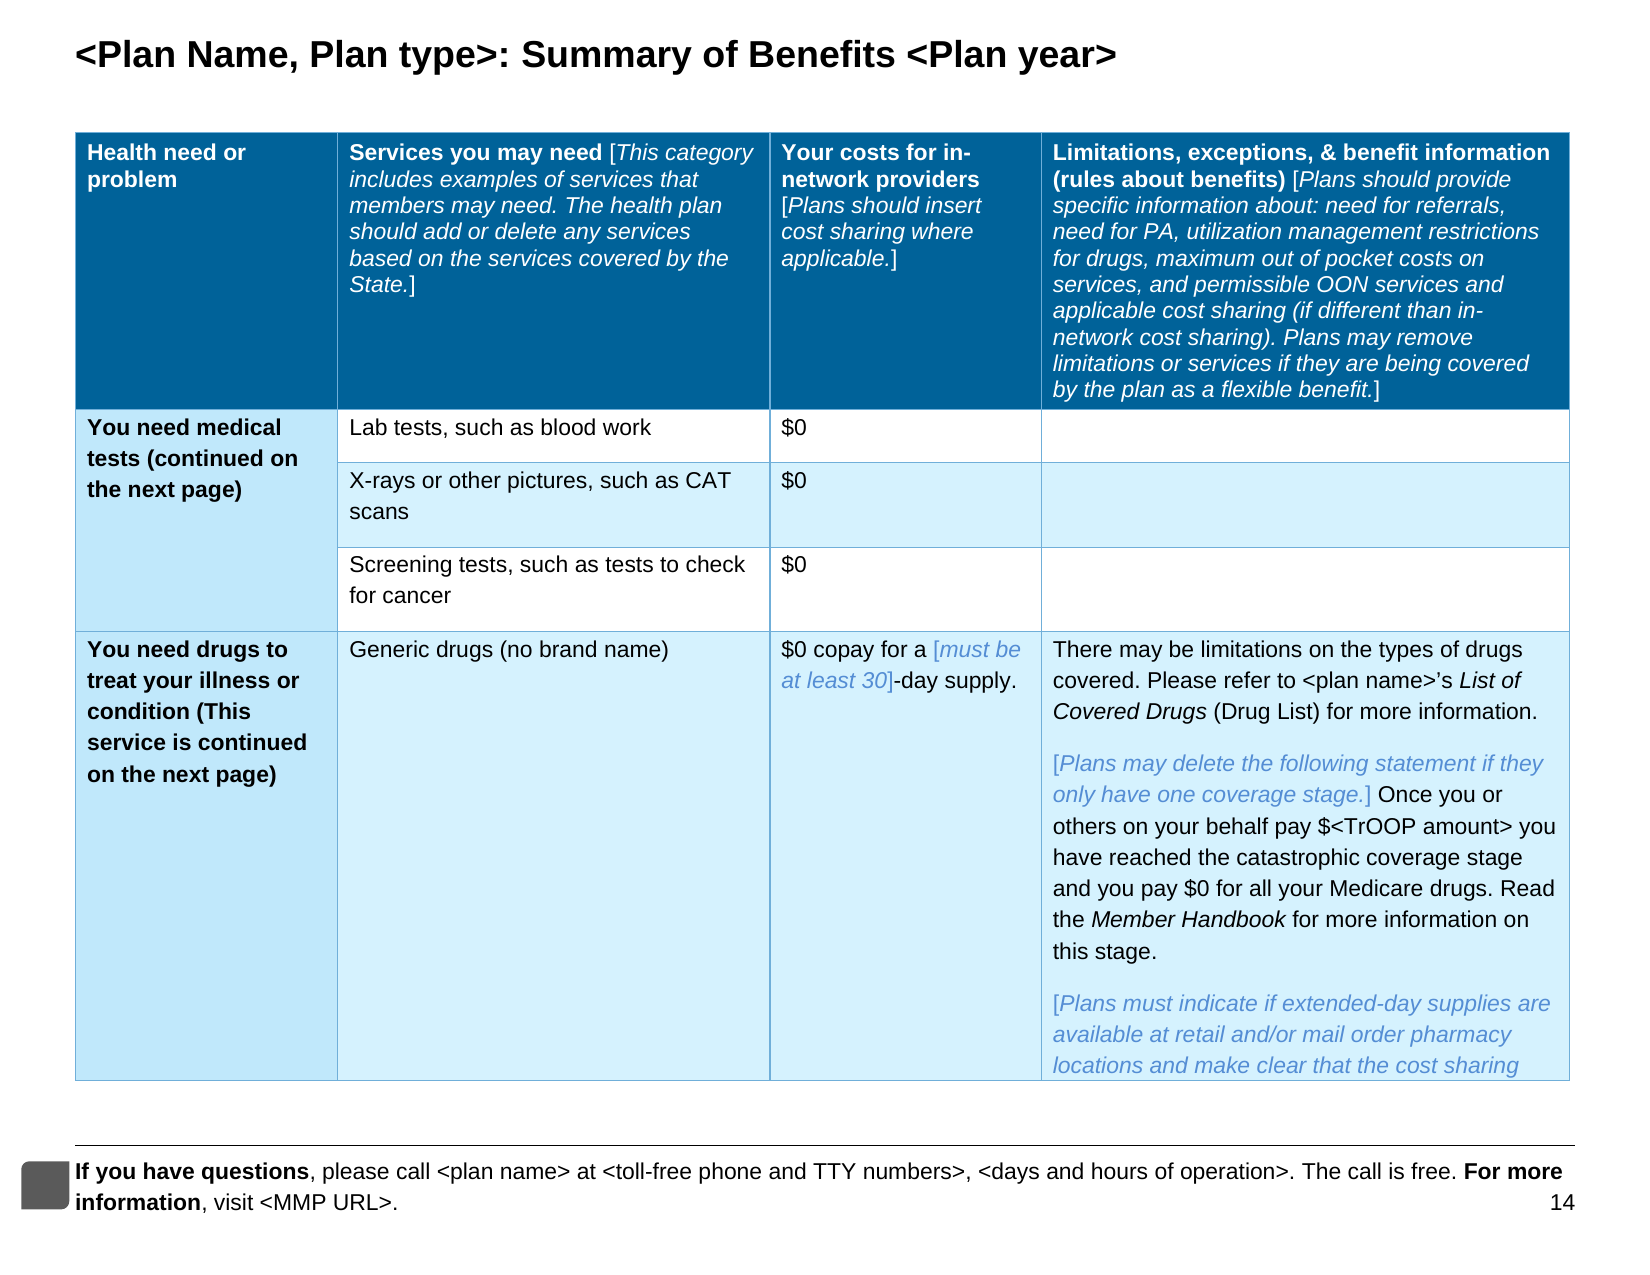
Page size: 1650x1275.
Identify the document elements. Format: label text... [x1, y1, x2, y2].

table_header Services you may need [This category includes examples of services that members may need. The health plan should add or delete any services based on the services covered by the State.] [338, 133, 769, 409]
table_cell Screening tests, such as tests to check for cancer [338, 548, 769, 631]
table_cell [1042, 463, 1569, 547]
table_cell You need medical tests (continued on the next page) [76, 410, 337, 631]
table_cell Generic drugs (no brand name) [338, 632, 769, 1080]
table_cell Lab tests, such as blood work [338, 410, 769, 462]
table_cell $0 [771, 548, 1041, 631]
table_cell [1042, 548, 1569, 631]
table_cell $0 copay for a [must be at least 30]-day supply. [771, 632, 1041, 1080]
table_cell [1042, 410, 1569, 462]
table_cell You need drugs to treat your illness or condition (This service is continued on the next page) [76, 632, 337, 1080]
table_cell X-rays or other pictures, such as CAT scans [338, 463, 769, 547]
table_cell $0 [771, 463, 1041, 547]
table_header Health need or problem [76, 133, 337, 409]
table_cell $0 [771, 410, 1041, 462]
table_cell There may be limitations on the types of drugs covered. Please refer to <plan name>’s List of Covered Drugs (Drug List) for more information. [Plans may delete the following statement if they only have one coverage stage.] Once you or others on your behalf pay $<TrOOP amount> you have reached the catastrophic coverage stage and you pay $0 for all your Medicare drugs. Read the Member Handbook for more information on this stage. [Plans must indicate if extended-day supplies are available at retail and/or mail order pharmacy locations and make clear that the cost sharing amount for these extended-day supplies is the same as for a one-month supply.] [1042, 632, 1569, 1080]
table_header Your costs for in-network providers [Plans should insert cost sharing where applicable.] [771, 133, 1041, 409]
table_header Limitations, exceptions, & benefit information (rules about benefits) [Plans should provide specific information about: need for referrals, need for PA, utilization management restrictions for drugs, maximum out of pocket costs on services, and permissible OON services and applicable cost sharing (if different than in-network cost sharing). Plans may remove limitations or services if they are being covered by the plan as a flexible benefit.] [1042, 133, 1569, 409]
